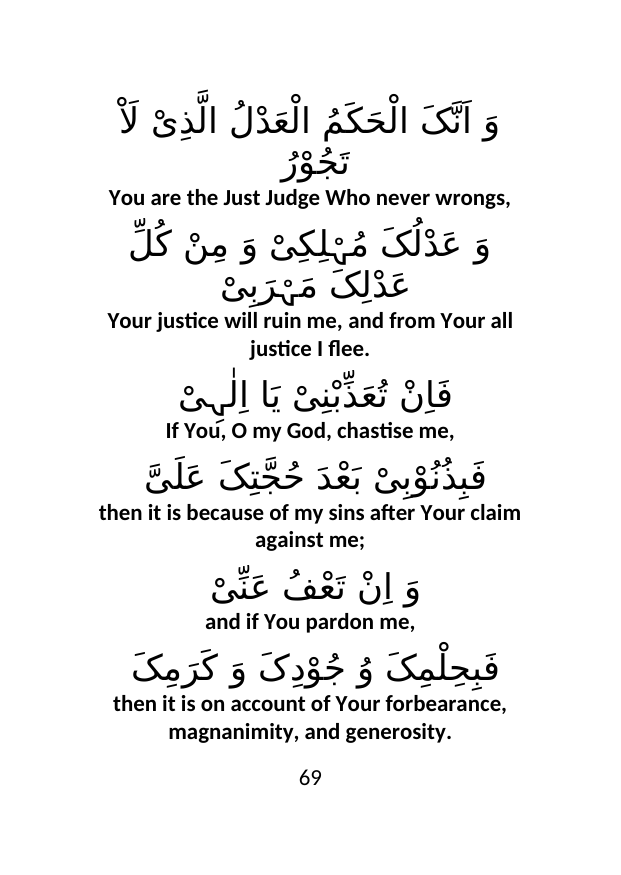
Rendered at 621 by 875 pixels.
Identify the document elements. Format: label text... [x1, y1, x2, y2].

text then it is because of my sins after Your claim against me; [90, 498, 530, 554]
text and if You pardon me, [90, 607, 530, 635]
text then it is on account of Your forbearance, magnanimity, and generosity. [90, 689, 530, 745]
text وَ اِنْ تَعْفُ عَنِّیْ [90, 566, 530, 607]
text You are the Just Judge Who never wrongs, [90, 183, 530, 211]
text فَبِذُنُوْبِیْ بَعْدَ حُجَّتِکَ عَلَیَّ [90, 456, 530, 498]
text وَ عَدْلُکَ مُہْلِکِیْ وَ مِنْ کُلِّ عَدْلِکَ مَہْرَبِیْ [90, 223, 530, 306]
text Your justice will ruin me, and from Your all justice I flee. [90, 306, 530, 362]
text فَبِحِلْمِکَ وُ جُوْدِکَ وَ کَرَمِکَ [90, 648, 530, 689]
text وَ اَنَّکَ الْحَکَمُ الْعَدْلُ الَّذِیْ لَاْ تَجُوْرُ [90, 101, 530, 183]
text فَاِنْ تُعَذِّبْنِیْ یَا اِلٰہِیْ [90, 374, 530, 416]
text If You, O my God, chastise me, [90, 416, 530, 444]
